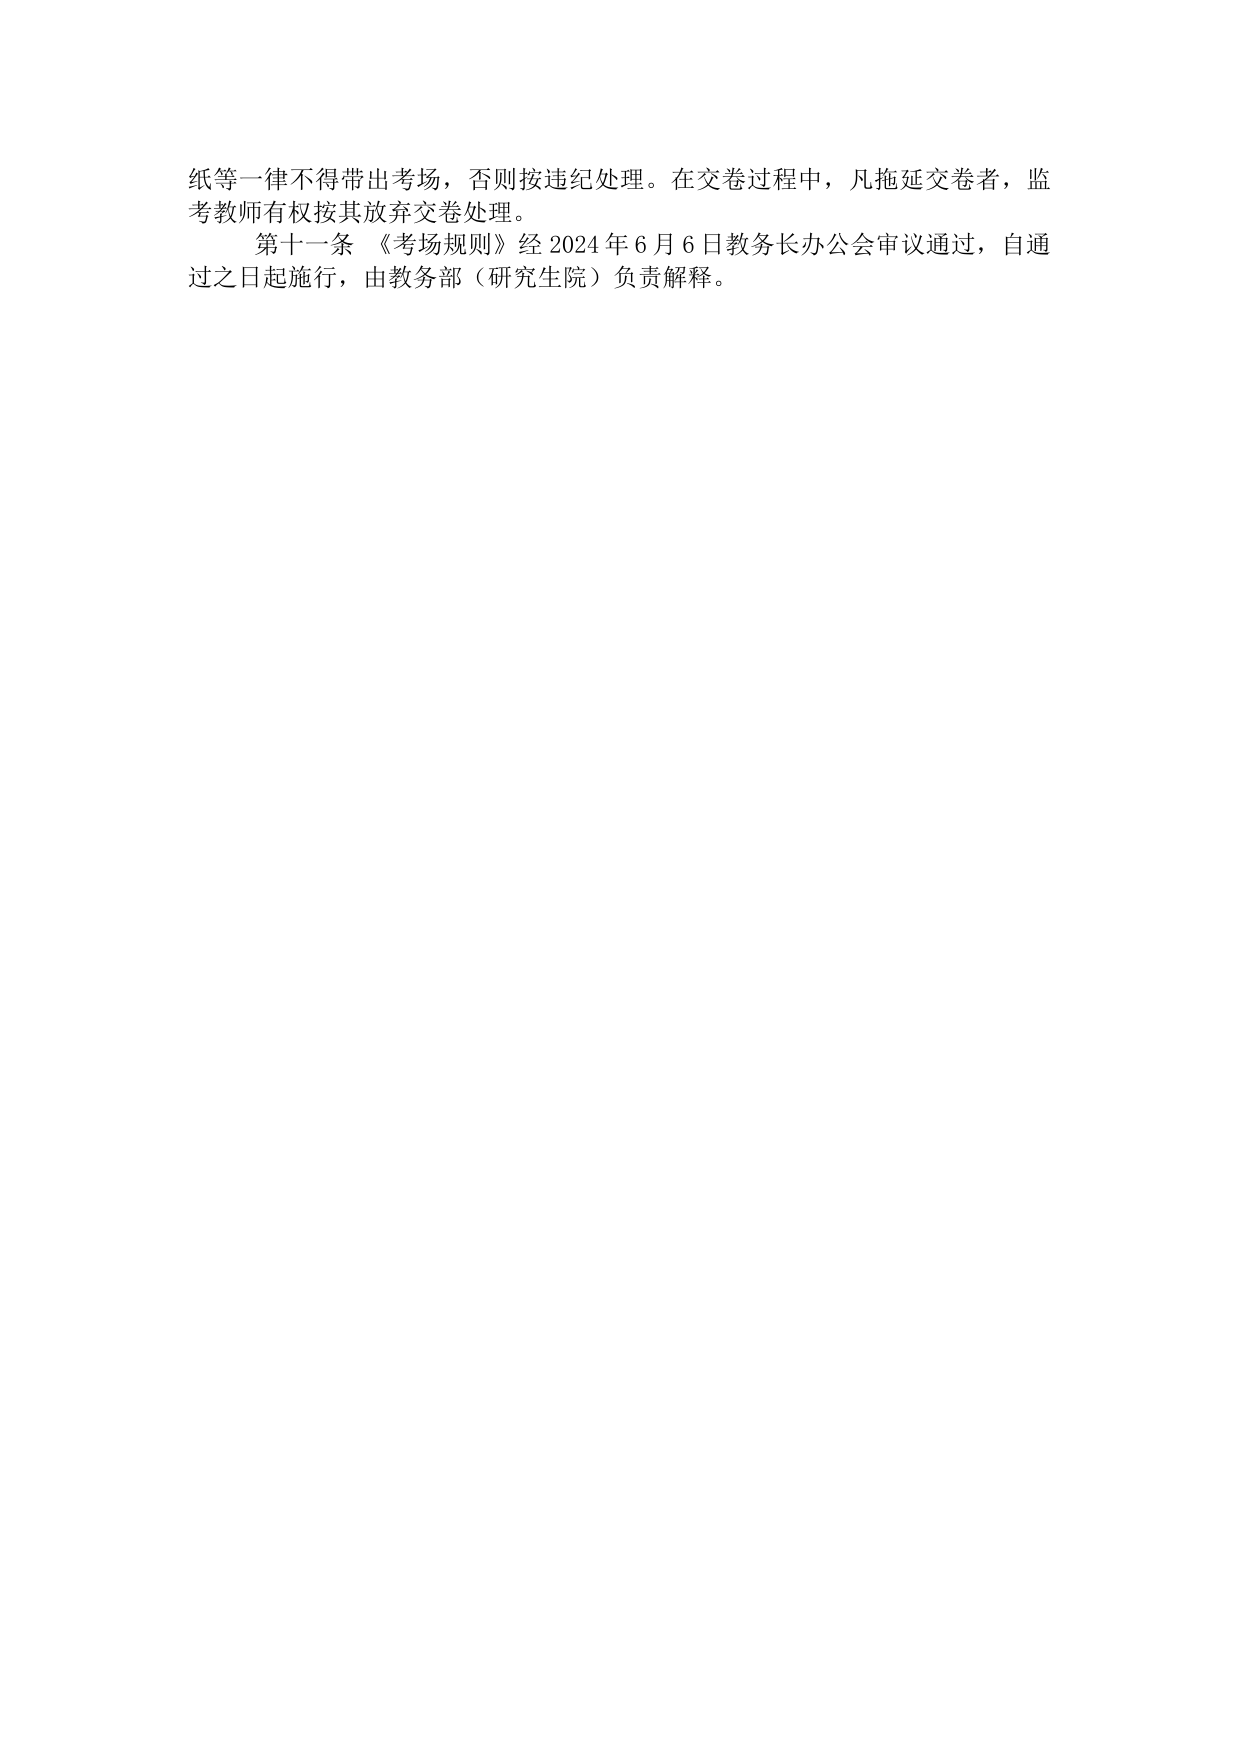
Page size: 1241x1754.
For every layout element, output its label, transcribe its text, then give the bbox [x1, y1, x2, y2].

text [187, 162, 1053, 227]
text 第十一条 《考场规则》经2024年6月6日教务长办公会审议通过，自通过之日起施行，由教务部（研究生院）负责解释。 [187, 227, 1053, 292]
